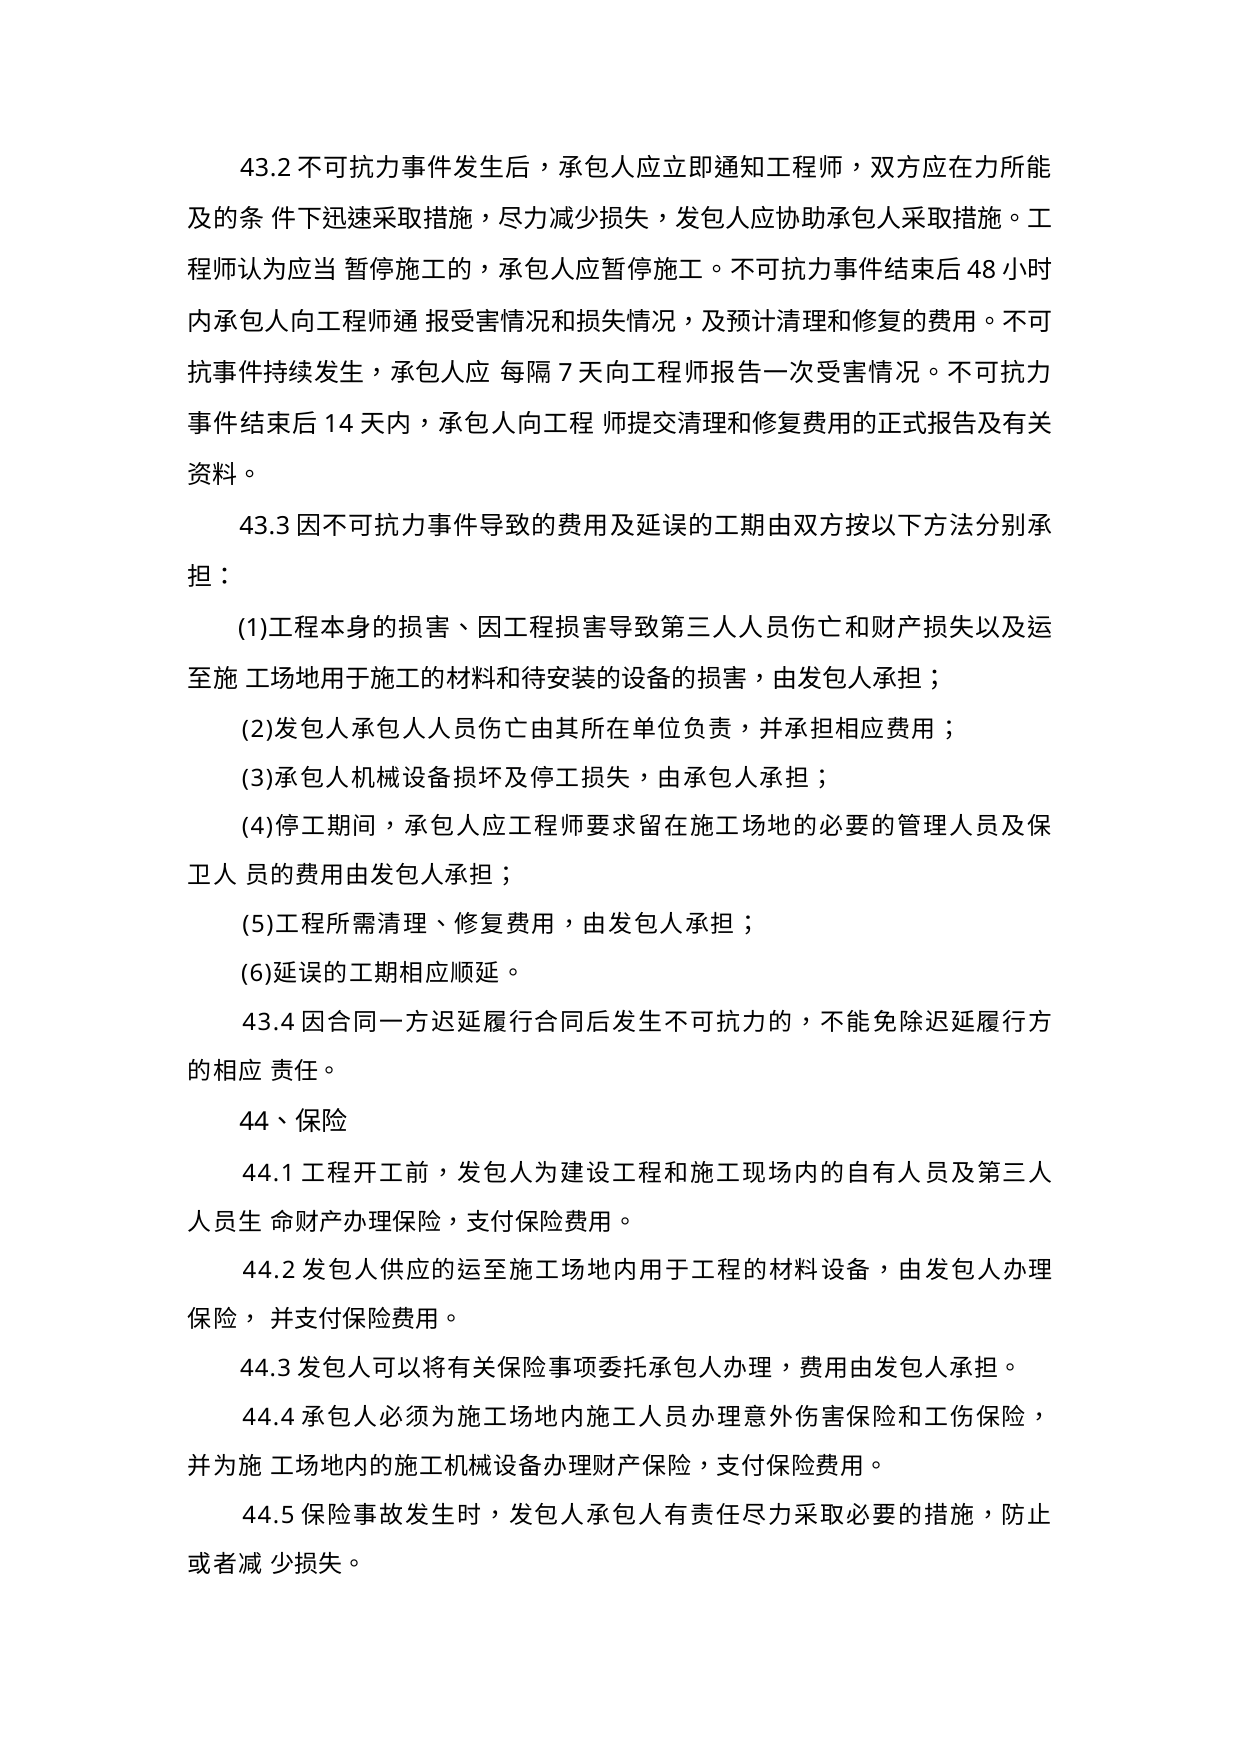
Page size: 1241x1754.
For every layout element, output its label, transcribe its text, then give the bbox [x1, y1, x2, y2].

text (5)工程所需清理、修复费用，由发包人承担； [187, 907, 1053, 939]
text 44.2发包人供应的运至施工场地内用于工程的材料设备，由发包人办理保险， 并支付保险费用。 [187, 1253, 1053, 1335]
text 44、保险 [187, 1102, 1053, 1138]
text 43.3因不可抗力事件导致的费用及延误的工期由双方按以下方法分别承担： [187, 507, 1053, 592]
text (6)延误的工期相应顺延。 [187, 956, 1053, 988]
text 44.3发包人可以将有关保险事项委托承包人办理，费用由发包人承担。 [187, 1351, 1053, 1383]
text 43.4因合同一方迟延履行合同后发生不可抗力的，不能免除迟延履行方的相应 责任。 [187, 1004, 1053, 1086]
text (3)承包人机械设备损坏及停工损失，由承包人承担； [187, 760, 1053, 793]
text (4)停工期间，承包人应工程师要求留在施工场地的必要的管理人员及保卫人 员的费用由发包人承担； [187, 809, 1053, 891]
text 44.4承包人必须为施工场地内施工人员办理意外伤害保险和工伤保险，并为施 工场地内的施工机械设备办理财产保险，支付保险费用。 [187, 1400, 1053, 1481]
text 44.5保险事故发生时，发包人承包人有责任尽力采取必要的措施，防止或者减 少损失。 [187, 1497, 1053, 1579]
list (1)工程本身的损害、因工程损害导致第三人人员伤亡和财产损失以及运至施 工场地用于施工的材料和待安装的设备的损害，由发包人承担； [187, 609, 1053, 694]
text 44.1工程开工前，发包人为建设工程和施工现场内的自有人员及第三人人员生 命财产办理保险，支付保险费用。 [187, 1156, 1053, 1237]
text 43.2不可抗力事件发生后，承包人应立即通知工程师，双方应在力所能及的条 件下迅速采取措施，尽力减少损失，发包人应协助承包人采取措施。工程师认为应当 暂停施工的，承包人应暂停施工。不可抗力事件结束后48小时内承包人向工程师通 报受害情况和损失情况，及预计清理和修复的费用。不可抗事件持续发生，承包人应 每隔7天向工程师报告一次受害情况。不可抗力事件结束后14天内，承包人向工程 师提交清理和修复费用的正式报告及有关资料。 [187, 150, 1053, 490]
list (2)发包人承包人人员伤亡由其所在单位负责，并承担相应费用； [187, 711, 1053, 744]
